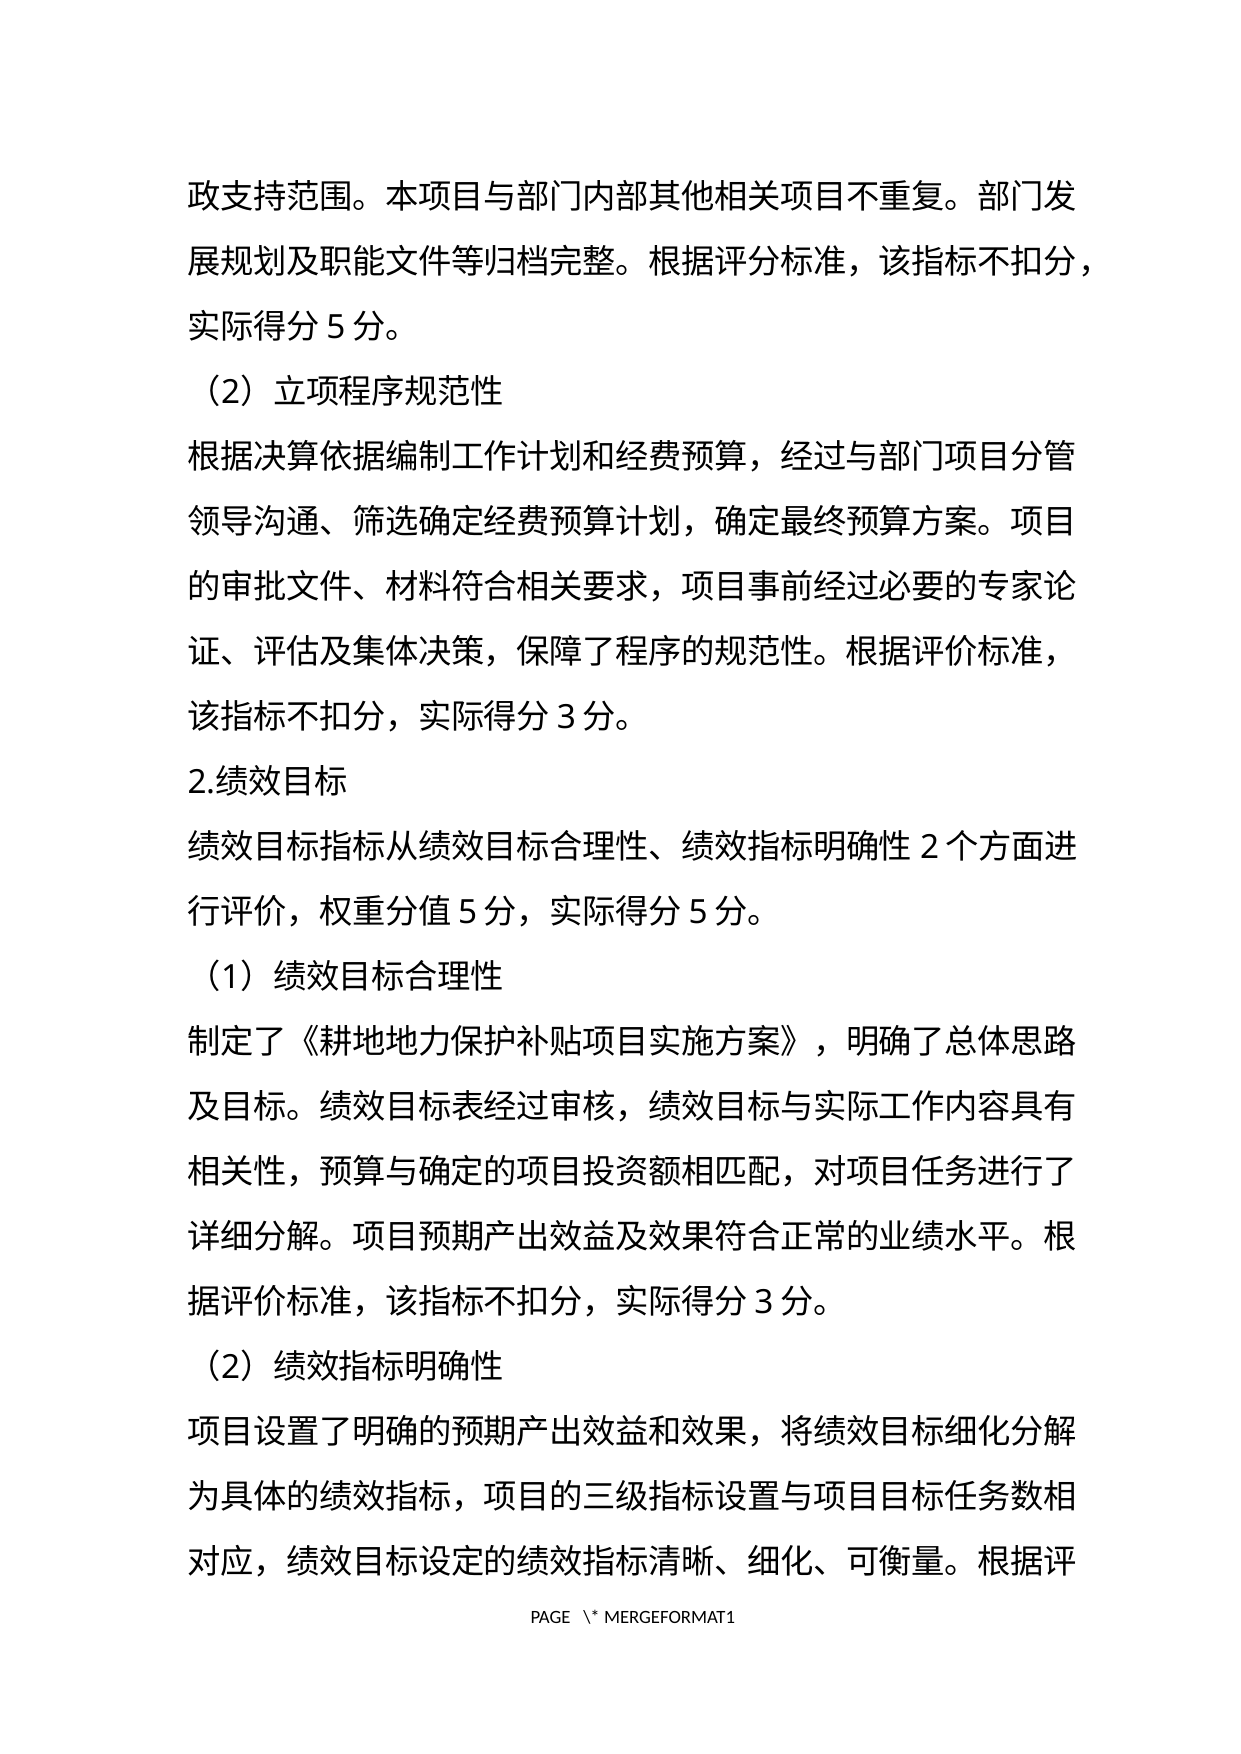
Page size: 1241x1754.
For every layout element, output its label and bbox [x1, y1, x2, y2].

text [187, 162, 1078, 1592]
